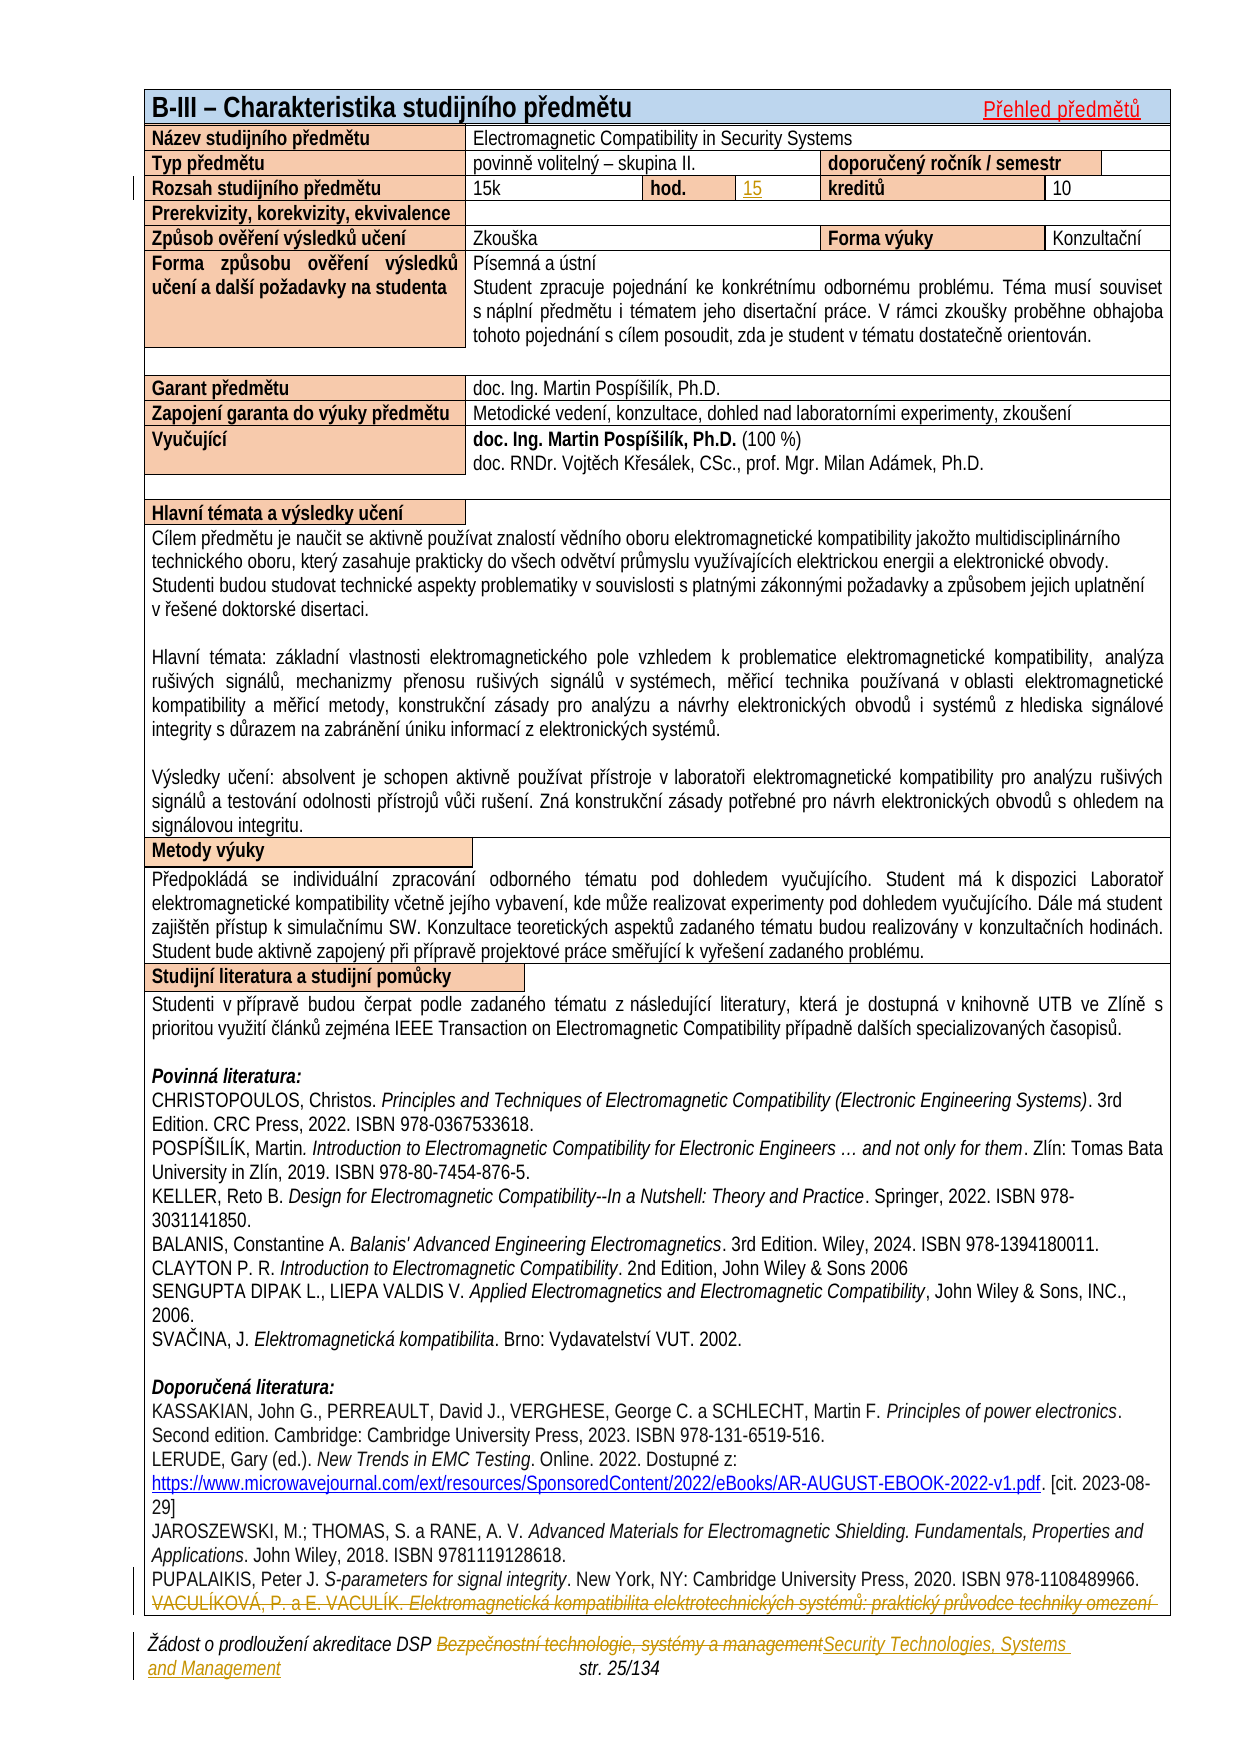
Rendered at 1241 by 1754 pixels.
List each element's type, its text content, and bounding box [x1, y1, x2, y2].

table_cell [466, 500, 1170, 524]
table_cell [525, 964, 1170, 991]
table_cell Předpokládá se individuální zpracování odborného tématu pod dohledem vyučujícího. Student má k dispozici Laboratoř elektromagnetické kompatibility včetně jejího vybavení, kde může realizovat experimenty pod dohledem vyučujícího. Dále má student zajištěn přístup k simulačnímu SW. Konzultace teoretických aspektů zadaného tématu budou realizovány v konzultačních hodinách. Student bude aktivně zapojený při přípravě projektové práce směřující k vyřešení zadaného problému. [145, 866, 1170, 963]
table_cell Konzultační [1046, 226, 1170, 250]
table_cell Zkouška [466, 226, 820, 250]
table_header B-III – Charakteristika studijního předmětu Přehled předmětů [145, 90, 1170, 123]
table_cell [473, 838, 1170, 866]
table_cell Způsob ověření výsledků učení [145, 226, 465, 250]
table_cell povinně volitelný – skupina II. [466, 151, 820, 175]
table_cell Garant předmětu [145, 376, 465, 400]
table_cell 15k [466, 176, 642, 200]
table_cell Cílem předmětu je naučit se aktivně používat znalostí vědního oboru elektromagnetické kompatibility jakožto multidisciplinárního technického oboru, který zasahuje prakticky do všech odvětví průmyslu využívajících elektrickou energii a elektronické obvody. Studenti budou studovat technické aspekty problematiky v souvislosti s platnými zákonnými požadavky a způsobem jejich uplatnění v řešené doktorské disertaci. Hlavní témata: základní vlastnosti elektromagnetického pole vzhledem k problematice elektromagnetické kompatibility, analýza rušivých signálů, mechanizmy přenosu rušivých signálů v systémech, měřicí technika používaná v oblasti elektromagnetické kompatibility a měřicí metody, konstrukční zásady pro analýzu a návrhy elektronických obvodů i systémů z hlediska signálové integrity s důrazem na zabránění úniku informací z elektronických systémů. Výsledky učení: absolvent je schopen aktivně používat přístroje v laboratoři elektromagnetické kompatibility pro analýzu rušivých signálů a testování odolnosti přístrojů vůči rušení. Zná konstrukční zásady potřebné pro návrh elektronických obvodů s ohledem na signálovou integritu. [145, 524, 1170, 837]
table_cell Studijní literatura a studijní pomůcky [145, 964, 524, 991]
table_cell Písemná a ústní Student zpracuje pojednání ke konkrétnímu odbornému problému. Téma musí souviset s náplní předmětu i tématem jeho disertační práce. V rámci zkoušky proběhne obhajoba tohoto pojednání s cílem posoudit, zda je student v tématu dostatečně orientován. [466, 251, 1170, 347]
table_cell Hlavní témata a výsledky učení [145, 500, 465, 524]
table_cell hod. [643, 176, 735, 200]
table_cell [145, 474, 1170, 499]
table_cell [466, 201, 1170, 225]
table_cell doporučený ročník / semestr [821, 151, 1101, 175]
table_cell 10 [1046, 176, 1170, 200]
table_cell Prerekvizity, korekvizity, ekvivalence [145, 201, 465, 225]
table_cell kreditů [821, 176, 1044, 200]
table_cell Forma výuky [821, 226, 1044, 250]
table_cell doc. Ing. Martin Pospíšilík, Ph.D. (100 %) doc. RNDr. Vojtěch Křesálek, CSc., prof. Mgr. Milan Adámek, Ph.D. [466, 426, 1170, 474]
table_cell Forma způsobu ověření výsledků učení a další požadavky na studenta [145, 251, 465, 347]
table_cell Zapojení garanta do výuky předmětu [145, 401, 465, 425]
table_cell Metody výuky [145, 838, 472, 866]
table_cell doc. Ing. Martin Pospíšilík, Ph.D. [466, 376, 1170, 400]
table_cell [145, 991, 1170, 1615]
table_cell Metodické vedení, konzultace, dohled nad laboratorními experimenty, zkoušení [466, 401, 1170, 425]
table_cell Název studijního předmětu [145, 126, 465, 150]
table_cell [1102, 151, 1170, 175]
table_cell Electromagnetic Compatibility in Security Systems [466, 126, 1170, 150]
table_cell Vyučující [145, 426, 465, 474]
table_cell [736, 176, 820, 200]
table_cell Typ předmětu [145, 151, 465, 175]
table_cell Rozsah studijního předmětu [145, 176, 465, 200]
table_cell [145, 347, 1170, 375]
